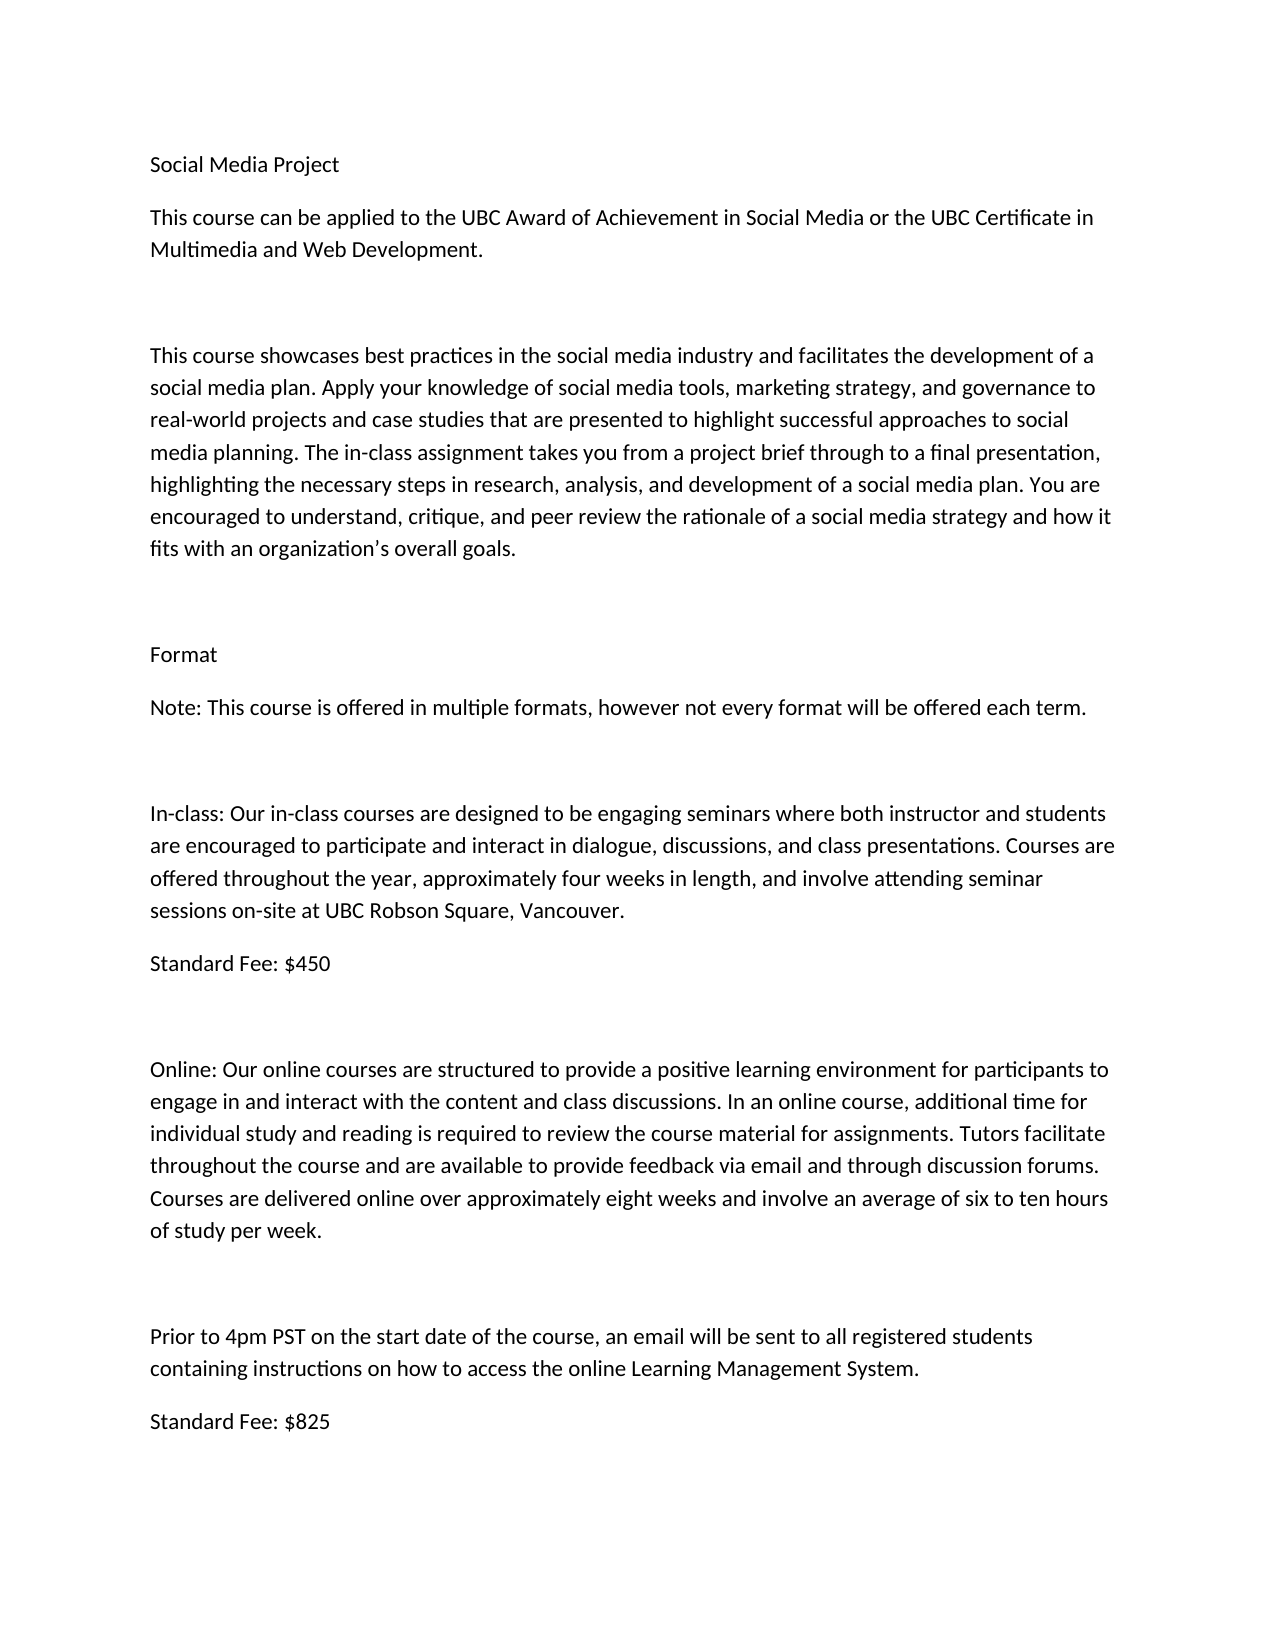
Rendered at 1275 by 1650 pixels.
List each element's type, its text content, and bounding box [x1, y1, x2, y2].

text Standard Fee: $825 [150, 1407, 1125, 1435]
text Social Media Project [150, 150, 1125, 178]
text This course showcases best practices in the social media industry and facilitates the development of a social media plan. Apply your knowledge of social media tools, marketing strategy, and governance to real-world projects and case studies that are presented to highlight successful approaches to social media planning. The in-class assignment takes you from a project brief through to a final presentation, highlighting the necessary steps in research, analysis, and development of a social media plan. You are encouraged to understand, critique, and peer review the rationale of a social media strategy and how it fits with an organization’s overall goals. [150, 341, 1125, 562]
text Note: This course is offered in multiple formats, however not every format will be offered each term. [150, 693, 1125, 721]
text In-class: Our in-class courses are designed to be engaging seminars where both instructor and students are encouraged to participate and interact in dialogue, discussions, and class presentations. Courses are offered throughout the year, approximately four weeks in length, and involve attending seminar sessions on-site at UBC Robson Square, Vancouver. [150, 799, 1125, 924]
text Format [150, 640, 1125, 668]
text Standard Fee: $450 [150, 949, 1125, 977]
text This course can be applied to the UBC Award of Achievement in Social Media or the UBC Certificate in Multimedia and Web Development. [150, 203, 1125, 263]
text Online: Our online courses are structured to provide a positive learning environment for participants to engage in and interact with the content and class discussions. In an online course, additional time for individual study and reading is required to review the course material for assignments. Tutors facilitate throughout the course and are available to provide feedback via email and through discussion forums. Courses are delivered online over approximately eight weeks and involve an average of six to ten hours of study per week. [150, 1055, 1125, 1244]
text Prior to 4pm PST on the start date of the course, an email will be sent to all registered students containing instructions on how to access the online Learning Management System. [150, 1322, 1125, 1382]
